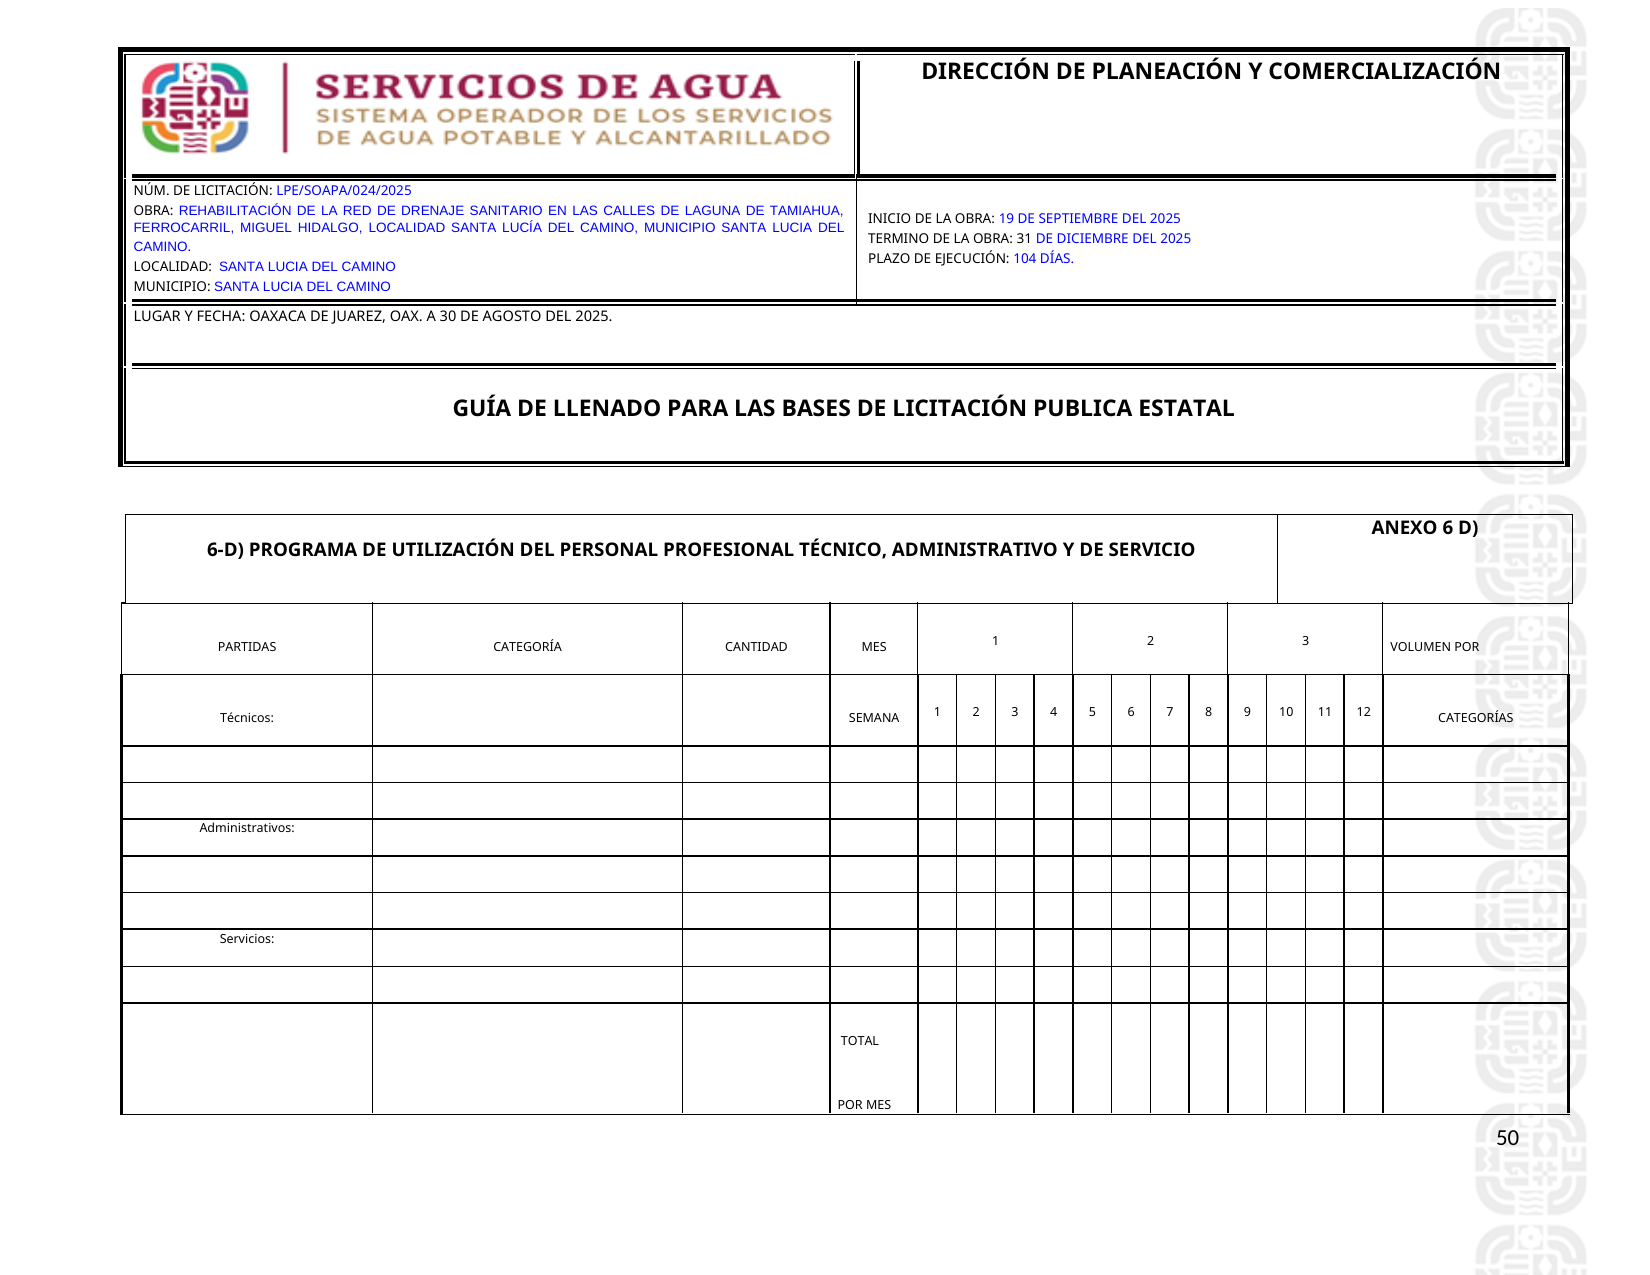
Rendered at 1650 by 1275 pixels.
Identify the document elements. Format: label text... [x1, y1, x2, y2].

table_cell [831, 857, 917, 892]
table_cell [1112, 967, 1150, 1002]
table_header ANEXO 6 D) [1278, 515, 1572, 602]
table_cell [831, 967, 917, 1002]
table_cell [1229, 967, 1266, 1002]
table_cell 1 [918, 604, 1072, 674]
table_cell [1151, 783, 1188, 818]
table_cell 7 [1151, 675, 1188, 745]
table_cell [1151, 967, 1188, 1002]
table_cell [1267, 893, 1305, 928]
table_cell 2 [1073, 604, 1227, 674]
table_cell [1384, 967, 1567, 1002]
table_cell [1112, 1004, 1150, 1068]
table_cell [1151, 857, 1188, 892]
table_cell [1384, 747, 1567, 781]
table_cell [1035, 1004, 1072, 1068]
table_cell [1345, 1004, 1382, 1068]
table_cell [1306, 1004, 1343, 1068]
table_cell [957, 1004, 995, 1068]
table_cell [373, 893, 682, 928]
table_cell [1267, 747, 1305, 781]
picture [1460, 8, 1590, 1275]
table_cell [831, 747, 917, 781]
table_cell [957, 893, 995, 928]
table_cell [957, 1068, 995, 1113]
table_cell [1074, 857, 1111, 892]
table_cell [1229, 747, 1266, 781]
table_cell [1190, 930, 1227, 966]
table_cell [919, 747, 956, 781]
table_cell [1384, 783, 1567, 818]
table_cell Técnicos: [123, 675, 372, 745]
table_cell Administrativos: [123, 820, 372, 855]
table_cell [1267, 857, 1305, 892]
table_cell [1035, 930, 1072, 966]
table_cell [683, 783, 829, 818]
table_cell [123, 783, 372, 818]
table_cell [1384, 1068, 1567, 1113]
table_cell [373, 857, 682, 892]
table_cell 3 [996, 675, 1033, 745]
table_cell [123, 1068, 372, 1113]
table_cell 1 [919, 675, 956, 745]
table_cell [1306, 783, 1343, 818]
table_cell [683, 893, 829, 928]
table_cell 10 [1267, 675, 1305, 745]
table_cell 6 [1112, 675, 1150, 745]
table_cell [831, 783, 917, 818]
table_cell [996, 893, 1033, 928]
table_cell CATEGORÍAS [1384, 675, 1567, 745]
table_cell [1151, 1004, 1188, 1068]
table_cell [1229, 1004, 1266, 1068]
table_cell [123, 747, 372, 781]
table_cell [1345, 930, 1382, 966]
table_cell [1035, 893, 1072, 928]
table_cell [1384, 1004, 1567, 1068]
table_cell 12 [1345, 675, 1382, 745]
table_cell 5 [1074, 675, 1111, 745]
table_cell [957, 783, 995, 818]
table_cell [1074, 747, 1111, 781]
table_cell [919, 930, 956, 966]
picture [137, 55, 840, 169]
table_cell [1306, 747, 1343, 781]
table_cell [1074, 783, 1111, 818]
table_cell [683, 747, 829, 781]
table_cell [919, 820, 956, 855]
table_cell [996, 857, 1033, 892]
table_cell [1267, 930, 1305, 966]
table_cell 2 [957, 675, 995, 745]
table_cell [1384, 893, 1567, 928]
table_cell Servicios: [123, 930, 372, 966]
table_cell [1074, 930, 1111, 966]
table_cell [1384, 820, 1567, 855]
table_cell [1229, 857, 1266, 892]
table_cell [683, 1068, 829, 1113]
table_cell [1074, 893, 1111, 928]
table_cell [683, 820, 829, 855]
table_cell [373, 820, 682, 855]
table_cell [1229, 783, 1266, 818]
table_cell [1035, 747, 1072, 781]
table_cell [1229, 893, 1266, 928]
table_cell [1112, 783, 1150, 818]
table_cell [373, 747, 682, 781]
table_cell [831, 930, 917, 966]
table_cell [1384, 930, 1567, 966]
table_cell [831, 820, 917, 855]
table_cell [123, 893, 372, 928]
table_cell [996, 820, 1033, 855]
table_cell [683, 930, 829, 966]
table_cell [1151, 930, 1188, 966]
table_cell [683, 675, 829, 745]
table_cell [1190, 747, 1227, 781]
table_cell [996, 967, 1033, 1002]
table_cell [1074, 820, 1111, 855]
table_cell [1345, 783, 1382, 818]
table_cell [996, 930, 1033, 966]
table_cell [373, 783, 682, 818]
table_cell [957, 930, 995, 966]
table_cell [1151, 820, 1188, 855]
table_cell [123, 967, 372, 1002]
table_cell [1035, 857, 1072, 892]
table_cell [919, 1068, 956, 1113]
table_cell 4 [1035, 675, 1072, 745]
table_cell [373, 1004, 682, 1068]
table_cell [1345, 967, 1382, 1002]
table_cell [1035, 1068, 1072, 1113]
table_header 6-D) PROGRAMA DE UTILIZACIÓN DEL PERSONAL PROFESIONAL TÉCNICO, ADMINISTRATIVO Y DE SERVICIO [126, 515, 1277, 602]
table_cell [1345, 820, 1382, 855]
table_cell [1074, 967, 1111, 1002]
table_cell [123, 1004, 372, 1068]
table_cell [123, 857, 372, 892]
table_cell [1267, 967, 1305, 1002]
table_cell [957, 747, 995, 781]
table_cell [919, 893, 956, 928]
picture [1460, 52, 1565, 466]
table_cell MES [831, 604, 917, 674]
table_cell [1306, 967, 1343, 1002]
table_cell [957, 857, 995, 892]
table_cell [373, 675, 682, 745]
table_cell [919, 783, 956, 818]
table_cell [1229, 820, 1266, 855]
table_cell [1306, 820, 1343, 855]
table_cell [1345, 747, 1382, 781]
table_cell [373, 1068, 682, 1113]
table_cell [1112, 930, 1150, 966]
table_cell 9 [1229, 675, 1266, 745]
table_cell [996, 783, 1033, 818]
table_cell [1229, 1068, 1266, 1113]
table_cell [1306, 1068, 1343, 1113]
table_cell [1267, 1004, 1305, 1068]
table_cell [1345, 893, 1382, 928]
table_cell [1151, 747, 1188, 781]
table_cell [1035, 783, 1072, 818]
table_cell [1151, 1068, 1188, 1113]
table_cell [683, 967, 829, 1002]
table_cell [1112, 1068, 1150, 1113]
table_cell [1074, 1004, 1111, 1068]
table_cell [1229, 930, 1266, 966]
table_cell [919, 1004, 956, 1068]
table_cell [957, 820, 995, 855]
table_cell [1306, 893, 1343, 928]
table_cell [1190, 783, 1227, 818]
table_cell [1306, 930, 1343, 966]
table_cell CANTIDAD [683, 604, 829, 674]
table_cell [373, 967, 682, 1002]
table_cell [831, 893, 917, 928]
table_cell [1267, 783, 1305, 818]
table_cell [996, 747, 1033, 781]
table_cell SEMANA [831, 675, 917, 745]
table_cell [1345, 857, 1382, 892]
table_cell [996, 1068, 1033, 1113]
table_cell [1345, 1068, 1382, 1113]
table_cell [1267, 820, 1305, 855]
table_cell [1112, 747, 1150, 781]
table_cell [1190, 820, 1227, 855]
table_cell [957, 967, 995, 1002]
table_cell 8 [1190, 675, 1227, 745]
table_cell [919, 967, 956, 1002]
table_cell [1190, 1068, 1227, 1113]
table_cell [683, 857, 829, 892]
table_cell [1384, 857, 1567, 892]
table_cell [1074, 1068, 1111, 1113]
table_cell POR MES [831, 1068, 917, 1113]
table_cell [1112, 857, 1150, 892]
table_cell [1151, 893, 1188, 928]
table_cell 11 [1306, 675, 1343, 745]
table_cell [919, 857, 956, 892]
table_cell [1112, 820, 1150, 855]
table_cell [1112, 893, 1150, 928]
table_cell CATEGORÍA [373, 604, 682, 674]
table_cell [1267, 1068, 1305, 1113]
table_cell [1190, 857, 1227, 892]
table_cell [1035, 967, 1072, 1002]
table_cell VOLUMEN POR [1383, 604, 1568, 674]
table_cell PARTIDAS [122, 604, 372, 674]
table_cell [1190, 967, 1227, 1002]
table_cell [1306, 857, 1343, 892]
table_cell [996, 1004, 1033, 1068]
table_cell [1190, 1004, 1227, 1068]
table_cell [683, 1004, 829, 1068]
table_cell [1035, 820, 1072, 855]
table_cell [373, 930, 682, 966]
table_cell 3 [1228, 604, 1382, 674]
table_cell TOTAL [831, 1004, 917, 1068]
table_cell [1190, 893, 1227, 928]
